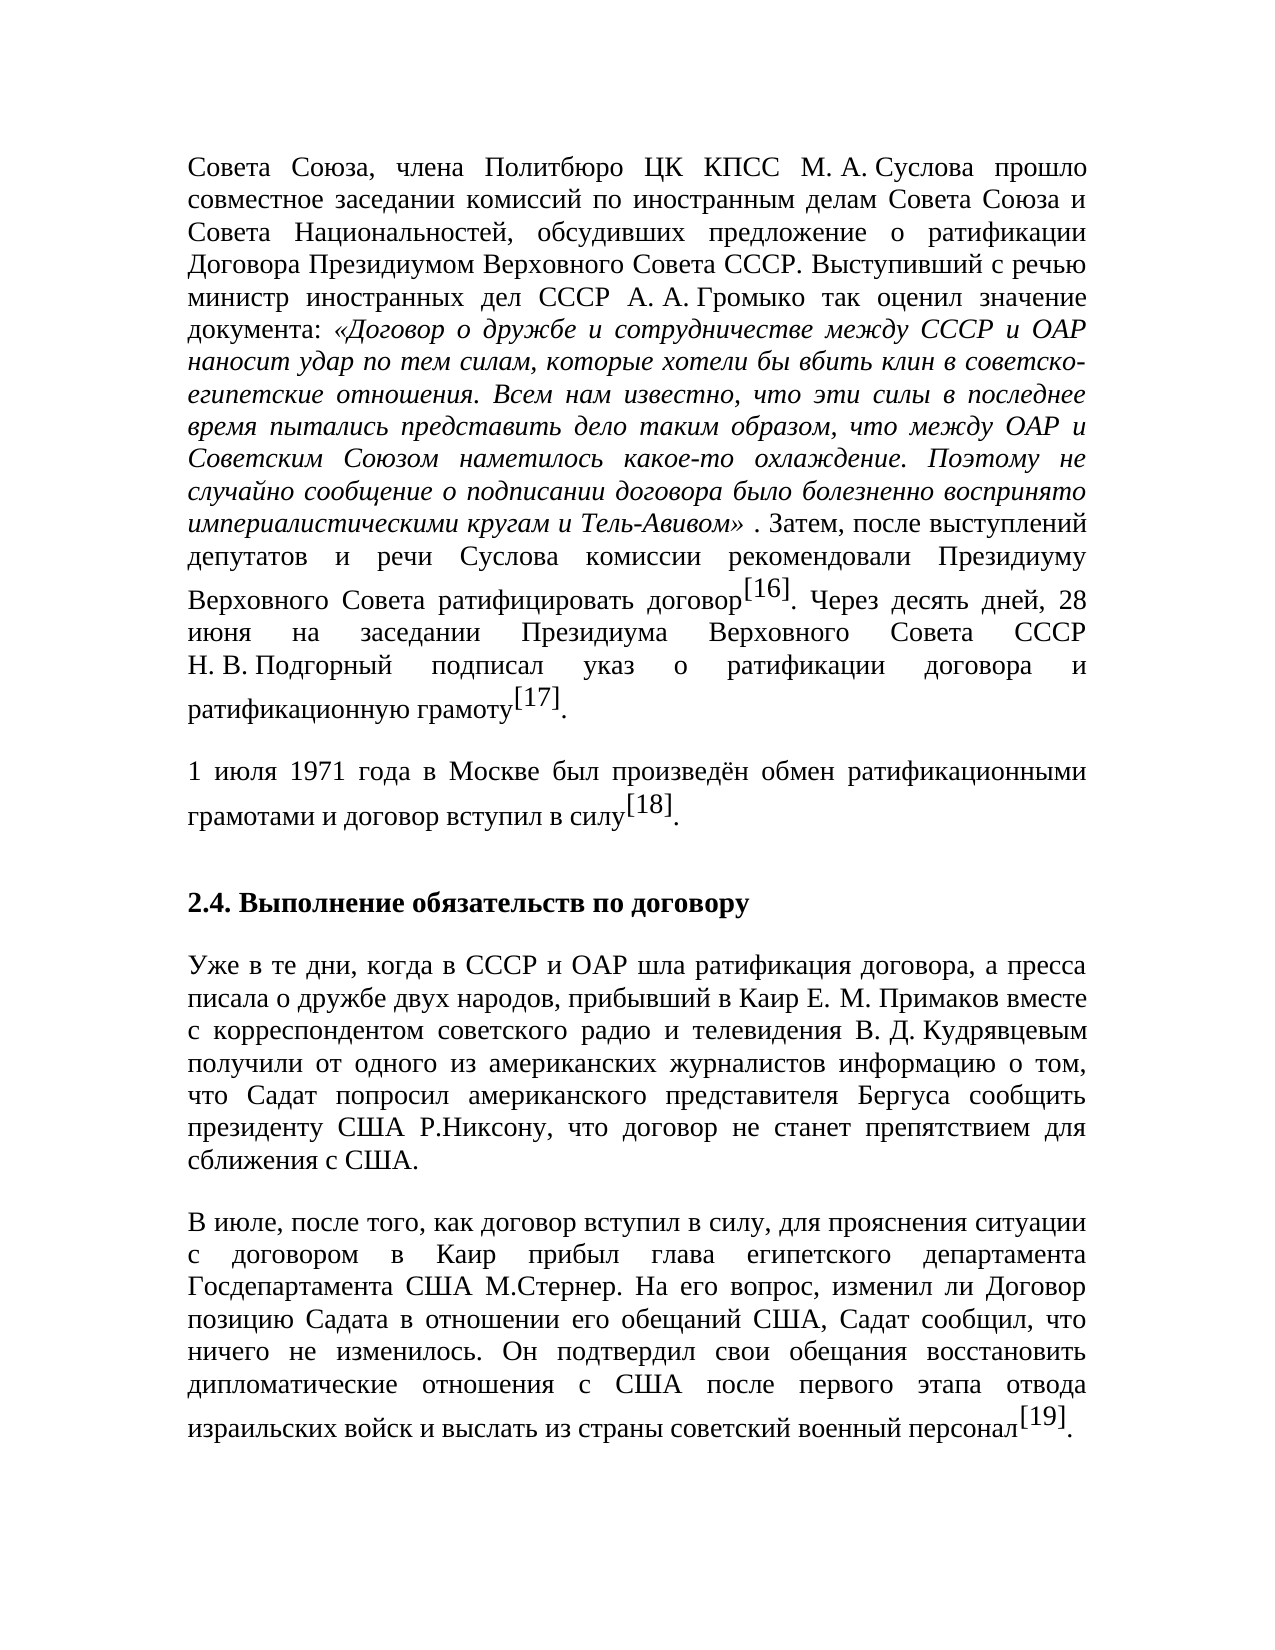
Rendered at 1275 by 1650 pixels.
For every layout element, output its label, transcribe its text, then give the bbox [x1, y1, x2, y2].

list 2.4. Выполнение обязательств по договору [187, 885, 1087, 919]
text Уже в те дни, когда в СССР и ОАР шла ратификация договора, а пресса писала о дружбе двух народов, прибывший в Каир Е. М. Примаков вместе с корреспондентом советского радио и телевидения В. Д. Кудрявцевым получили от одного из американских журналистов информацию о том, что Садат попросил американского представителя Бергуса сообщить президенту США Р.Никсону, что договор не станет препятствием для сближения с США. [187, 948, 1087, 1175]
text 1 июля 1971 года в Москве был произведён обмен ратификационными грамотами и договор вступил в силу[18]. [187, 754, 1087, 831]
text В июле, после того, как договор вступил в силу, для прояснения ситуации с договором в Каир прибыл глава египетского департамента Госдепартамента США М.Стернер. На его вопрос, изменил ли Договор позицию Садата в отношении его обещаний США, Садат сообщил, что ничего не изменилось. Он подтвердил свои обещания восстановить дипломатические отношения с США после первого этапа отвода израильских войск и выслать из страны советский военный персонал[19]. [187, 1205, 1087, 1443]
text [187, 150, 1087, 725]
